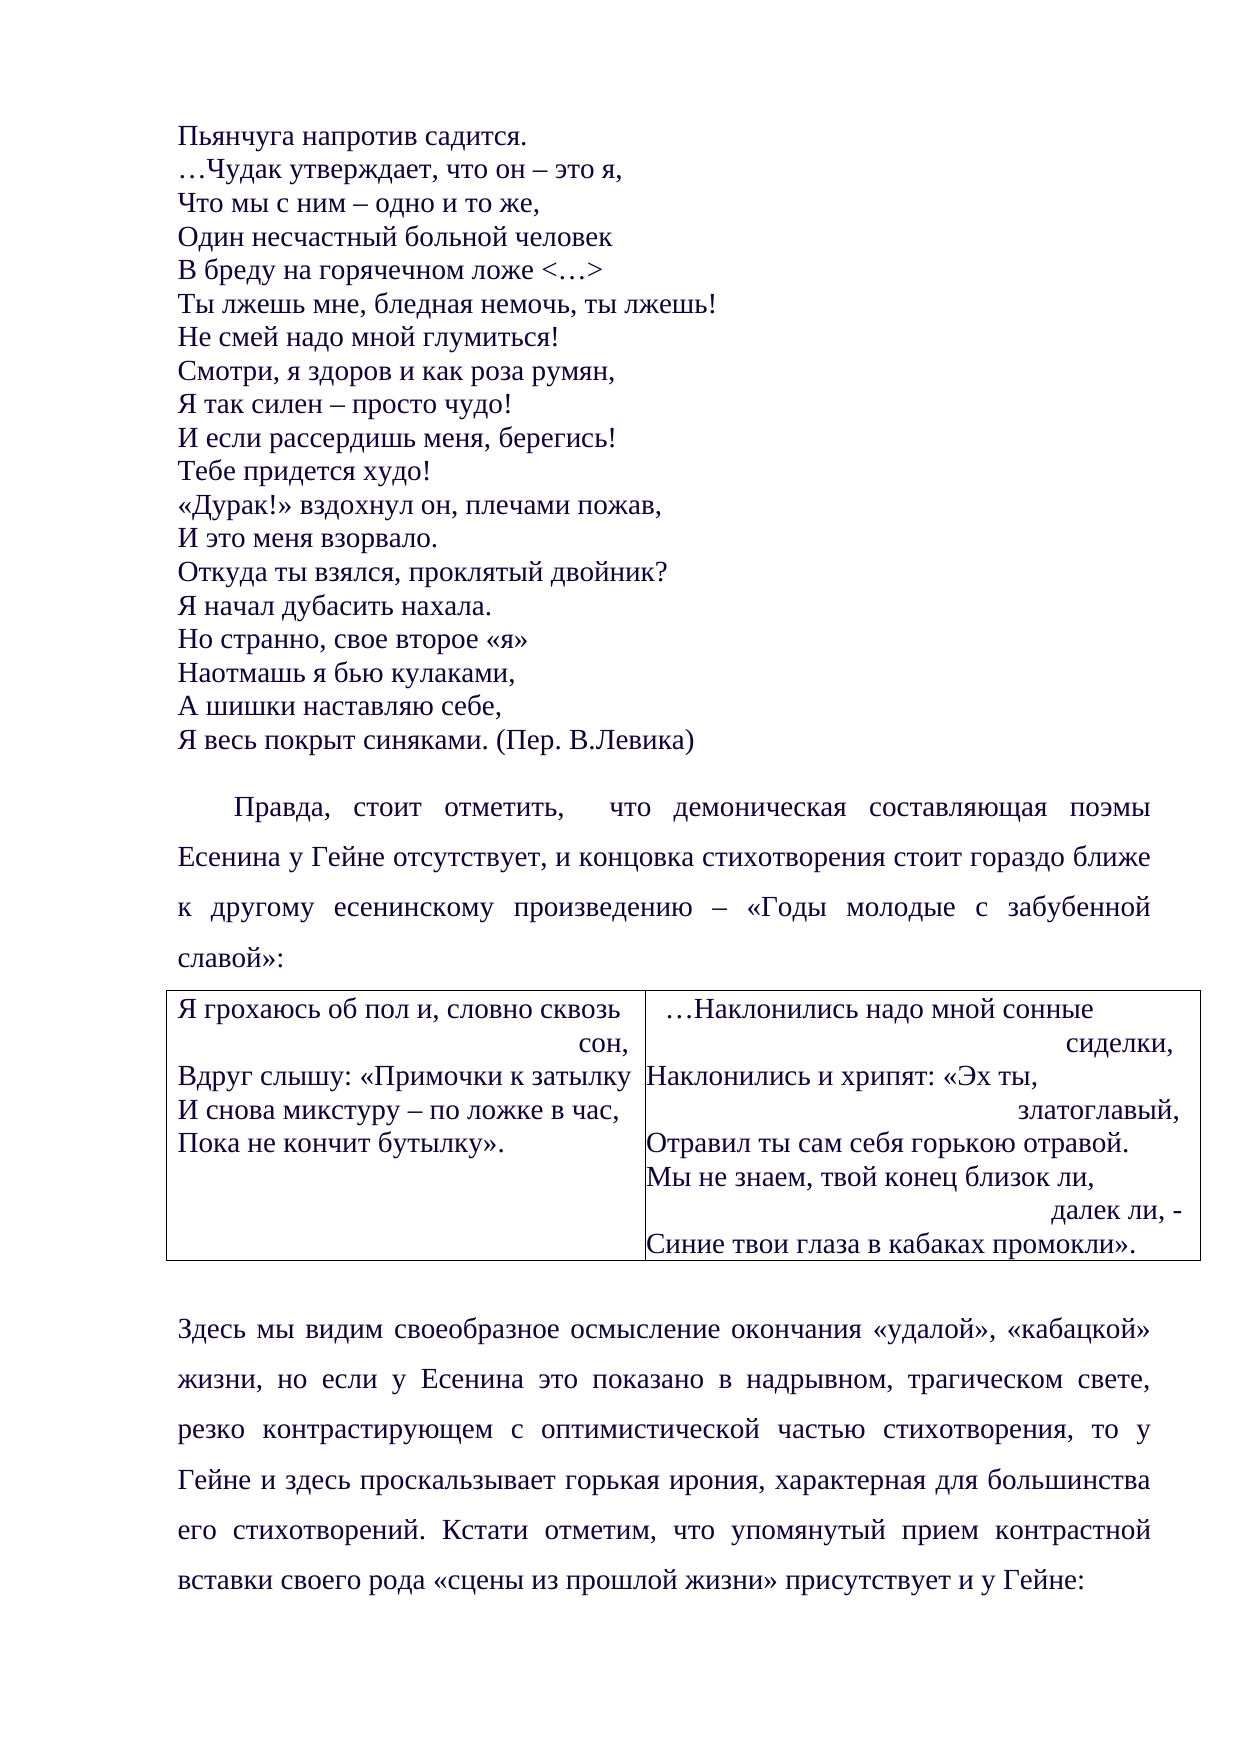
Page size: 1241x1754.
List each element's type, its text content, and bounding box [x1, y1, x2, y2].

text Я весь покрыт синяками. (Пер. В.Левика) [177, 722, 1152, 755]
text Я начал дубасить нахала. [177, 588, 1152, 621]
text Правда, стоит отметить, что демоническая составляющая поэмы Есенина у Гейне отсутствует, и концовка стихотворения стоит гораздо ближе к другому есенинскому произведению – «Годы молодые с забубенной славой»: [177, 789, 1152, 973]
text Наотмашь я бью кулаками, [177, 655, 1152, 688]
text Здесь мы видим своеобразное осмысление окончания «удалой», «кабацкой» жизни, но если у Есенина это показано в надрывном, трагическом свете, резко контрастирующем с оптимистической частью стихотворения, то у Гейне и здесь проскальзывает горькая ирония, характерная для большинства его стихотворений. Кстати отметим, что упомянутый прием контрастной вставки своего рода «сцены из прошлой жизни» присутствует и у Гейне: [177, 1311, 1152, 1596]
text Я так силен – просто чудо! [177, 386, 1152, 420]
text А шишки наставляю себе, [177, 688, 1152, 722]
text …Чудак утверждает, что он – это я, [177, 152, 1152, 185]
text И если рассердишь меня, берегись! [177, 420, 1152, 453]
text Смотри, я здоров и как роза румян, [177, 353, 1152, 386]
text И это меня взорвало. [177, 521, 1152, 554]
text Один несчастный больной человек [177, 219, 1152, 252]
text Откуда ты взялся, проклятый двойник? [177, 554, 1152, 588]
text Но странно, свое второе «я» [177, 621, 1152, 655]
text Пьянчуга напротив садится. [177, 118, 1152, 152]
text В бреду на горячечном ложе <…> [177, 252, 1152, 286]
text «Дурак!» вздохнул он, плечами пожав, [177, 487, 1152, 521]
text Тебе придется худо! [177, 453, 1152, 487]
text Что мы с ним – одно и то же, [177, 185, 1152, 219]
table_header …Наклонились надо мной сонные сиделки, Наклонились и хрипят: «Эх ты, златоглавый, Отравил ты сам себя горькою отравой. Мы не знаем, твой конец близок ли, далек ли, - Синие твои глаза в кабаках промокли». [646, 991, 1200, 1259]
text Не смей надо мной глумиться! [177, 319, 1152, 353]
table_header Я грохаюсь об пол и, словно сквозь сон, Вдруг слышу: «Примочки к затылку И снова микстуру – по ложке в час, Пока не кончит бутылку». [167, 991, 645, 1259]
text Ты лжешь мне, бледная немочь, ты лжешь! [177, 286, 1152, 319]
